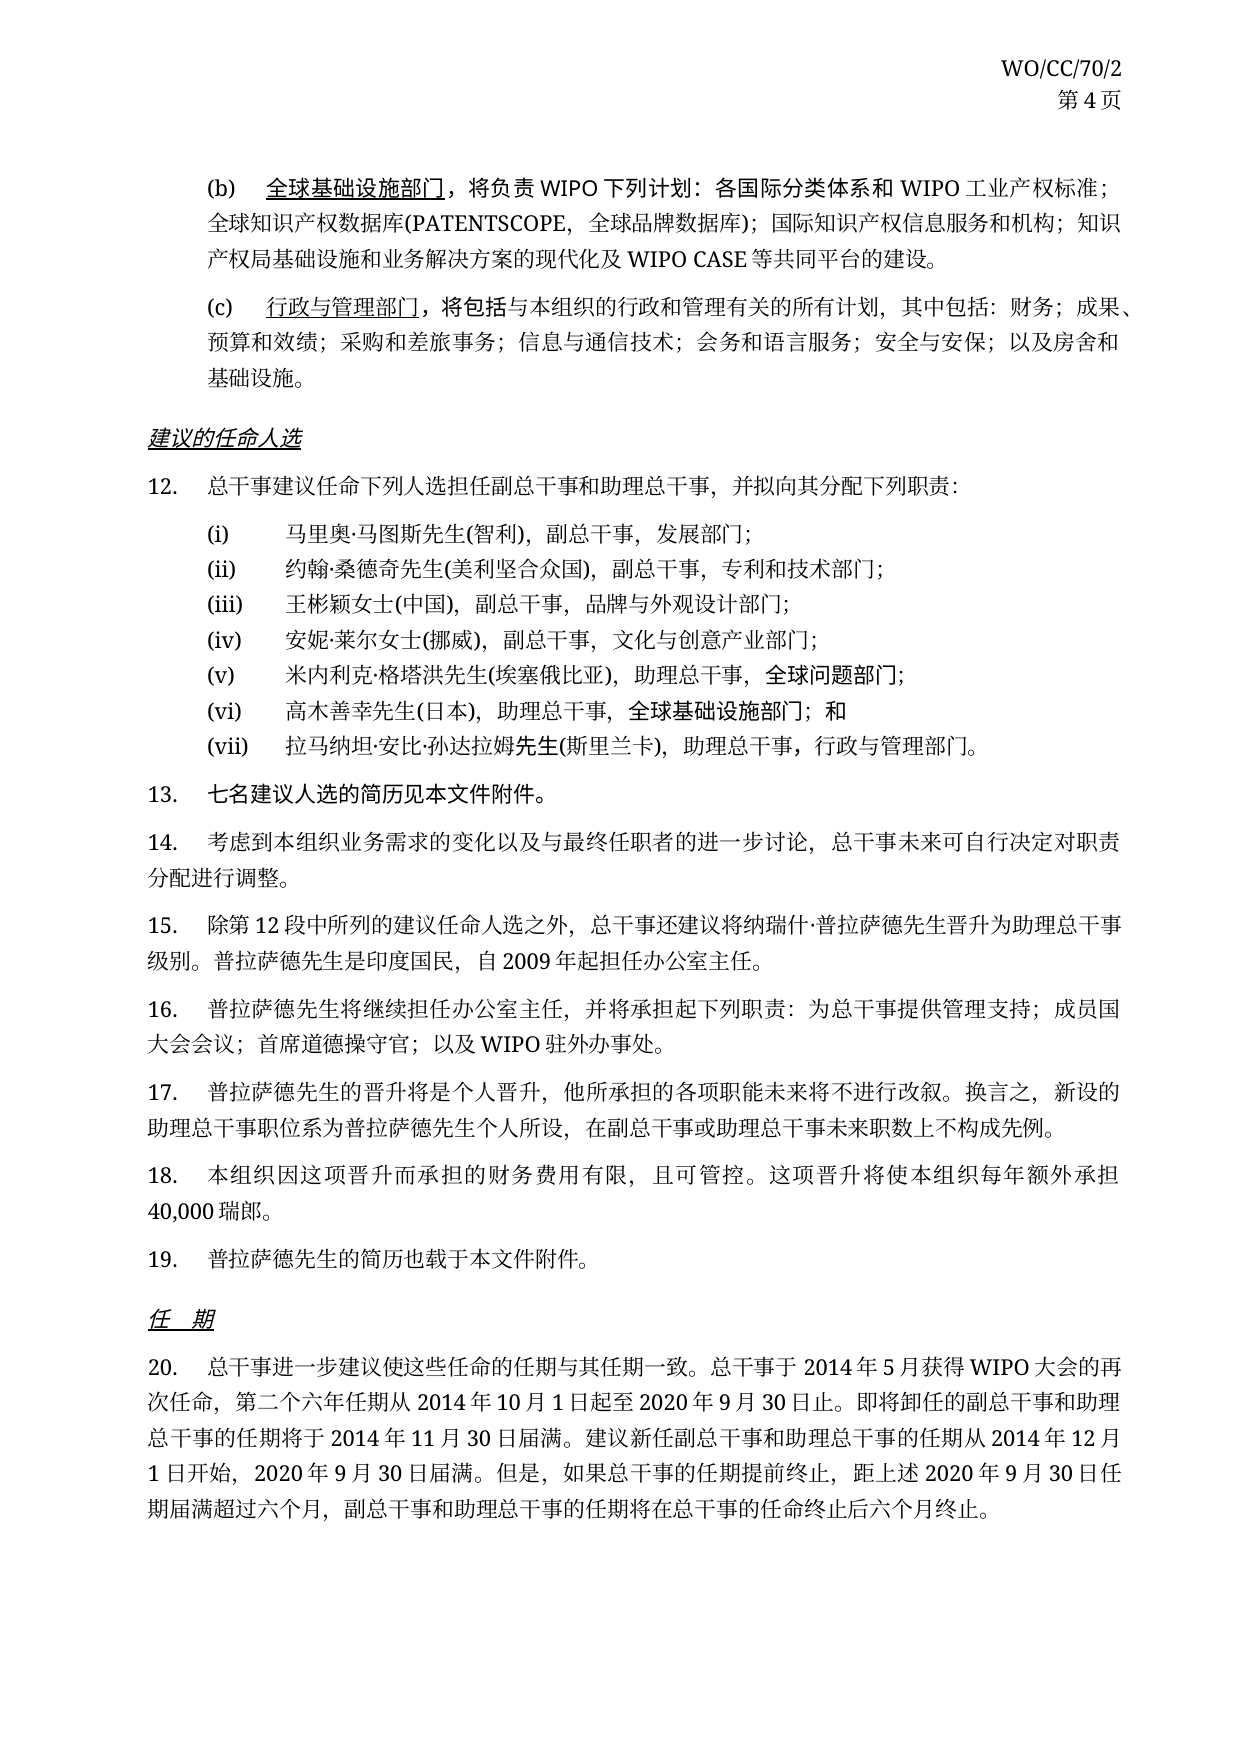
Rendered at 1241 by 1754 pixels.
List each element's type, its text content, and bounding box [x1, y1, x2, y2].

list 除第12段中所列的建议任命人选之外，总干事还建议将纳瑞什·普拉萨德先生晋升为助理总干事级别。普拉萨德先生是印度国民，自2009年起担任办公室主任。 [148, 905, 1122, 976]
list 约翰·桑德奇先生(美利坚合众国)，副总干事，专利和技术部门； [207, 548, 1122, 584]
list 七名建议人选的简历见本文件附件。 [148, 773, 1122, 809]
list 马里奥·马图斯先生(智利)，副总干事，发展部门； [207, 513, 1122, 548]
list 总干事进一步建议使这些任命的任期与其任期一致。总干事于2014年5月获得WIPO大会的再次任命，第二个六年任期从2014年10月1日起至2020年9月30日止。即将卸任的副总干事和助理总干事的任期将于2014年11月30日届满。建议新任副总干事和助理总干事的任期从2014年12月1日开始，2020年9月30日届满。但是，如果总干事的任期提前终止，距上述2020年9月30日任期届满超过六个月，副总干事和助理总干事的任期将在总干事的任命终止后六个月终止。 [148, 1346, 1122, 1523]
list 全球基础设施部门，将负责WIPO下列计划：各国际分类体系和WIPO工业产权标准；全球知识产权数据库(PATENTSCOPE，全球品牌数据库)；国际知识产权信息服务和机构；知识产权局基础设施和业务解决方案的现代化及WIPO CASE等共同平台的建设。 [207, 167, 1122, 273]
list 安妮·莱尔女士(挪威)，副总干事，文化与创意产业部门； [207, 619, 1122, 655]
list 米内利克·格塔洪先生(埃塞俄比亚)，助理总干事，全球问题部门； [207, 655, 1122, 690]
list 高木善幸先生(日本)，助理总干事，全球基础设施部门；和 [207, 690, 1122, 726]
list 王彬颖女士(中国)，副总干事，品牌与外观设计部门； [207, 584, 1122, 619]
list 普拉萨德先生将继续担任办公室主任，并将承担起下列职责：为总干事提供管理支持；成员国大会会议；首席道德操守官；以及WIPO驻外办事处。 [148, 988, 1122, 1059]
list 本组织因这项晋升而承担的财务费用有限，且可管控。这项晋升将使本组织每年额外承担40,000瑞郎。 [148, 1155, 1122, 1226]
list 行政与管理部门，将包括与本组织的行政和管理有关的所有计划，其中包括：财务；成果、预算和效绩；采购和差旅事务；信息与通信技术；会务和语言服务；安全与安保；以及房舍和基础设施。 [207, 286, 1122, 392]
list 总干事建议任命下列人选担任副总干事和助理总干事，并拟向其分配下列职责： [148, 465, 1122, 501]
text 任 期 [148, 1298, 1122, 1334]
list 普拉萨德先生的晋升将是个人晋升，他所承担的各项职能未来将不进行改叙。换言之，新设的助理总干事职位系为普拉萨德先生个人所设，在副总干事或助理总干事未来职数上不构成先例。 [148, 1071, 1122, 1142]
text 建议的任命人选 [148, 417, 1122, 453]
list 拉马纳坦·安比·孙达拉姆先生(斯里兰卡)，助理总干事，行政与管理部门。 [207, 726, 1122, 761]
list 普拉萨德先生的简历也载于本文件附件。 [148, 1238, 1122, 1273]
list 考虑到本组织业务需求的变化以及与最终任职者的进一步讨论，总干事未来可自行决定对职责分配进行调整。 [148, 821, 1122, 892]
